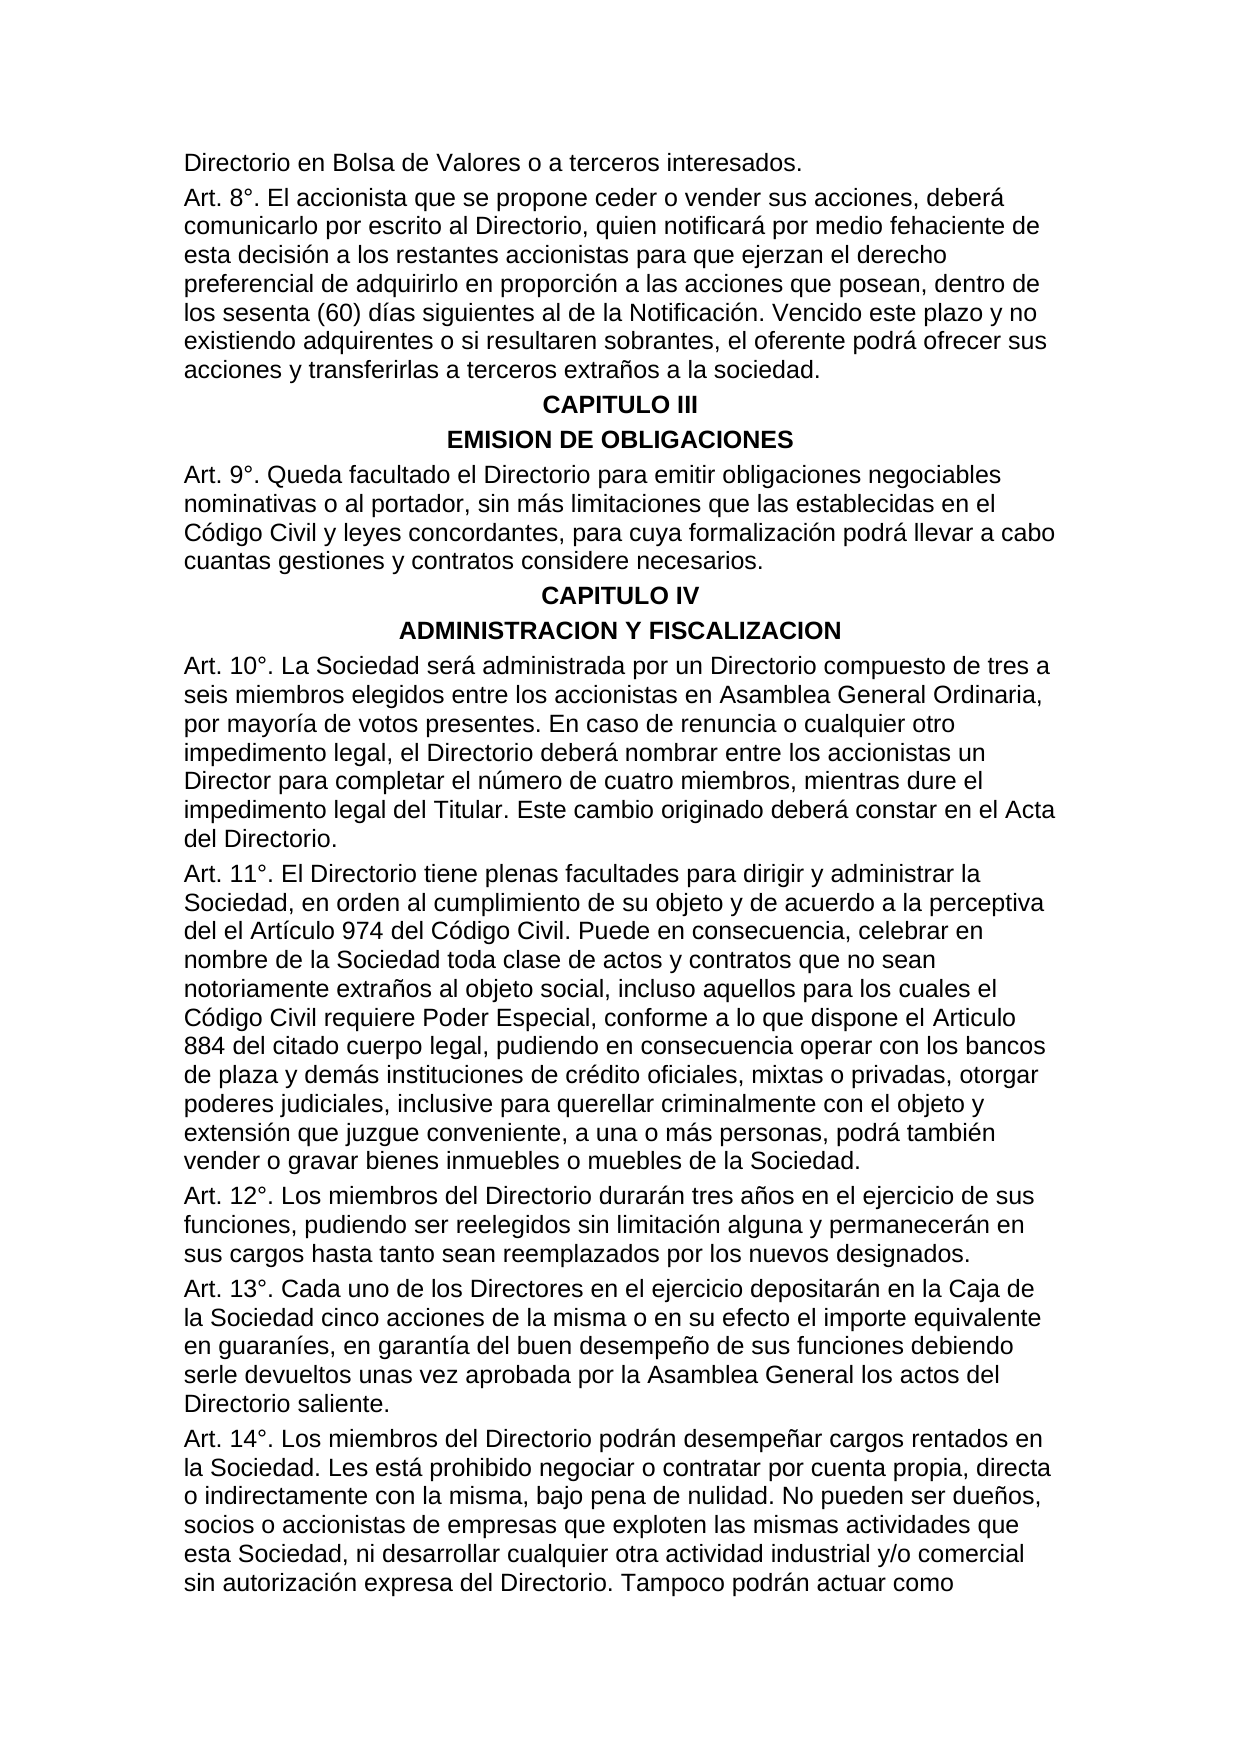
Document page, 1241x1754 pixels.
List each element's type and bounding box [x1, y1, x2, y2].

table_cell [177, 148, 1063, 1596]
